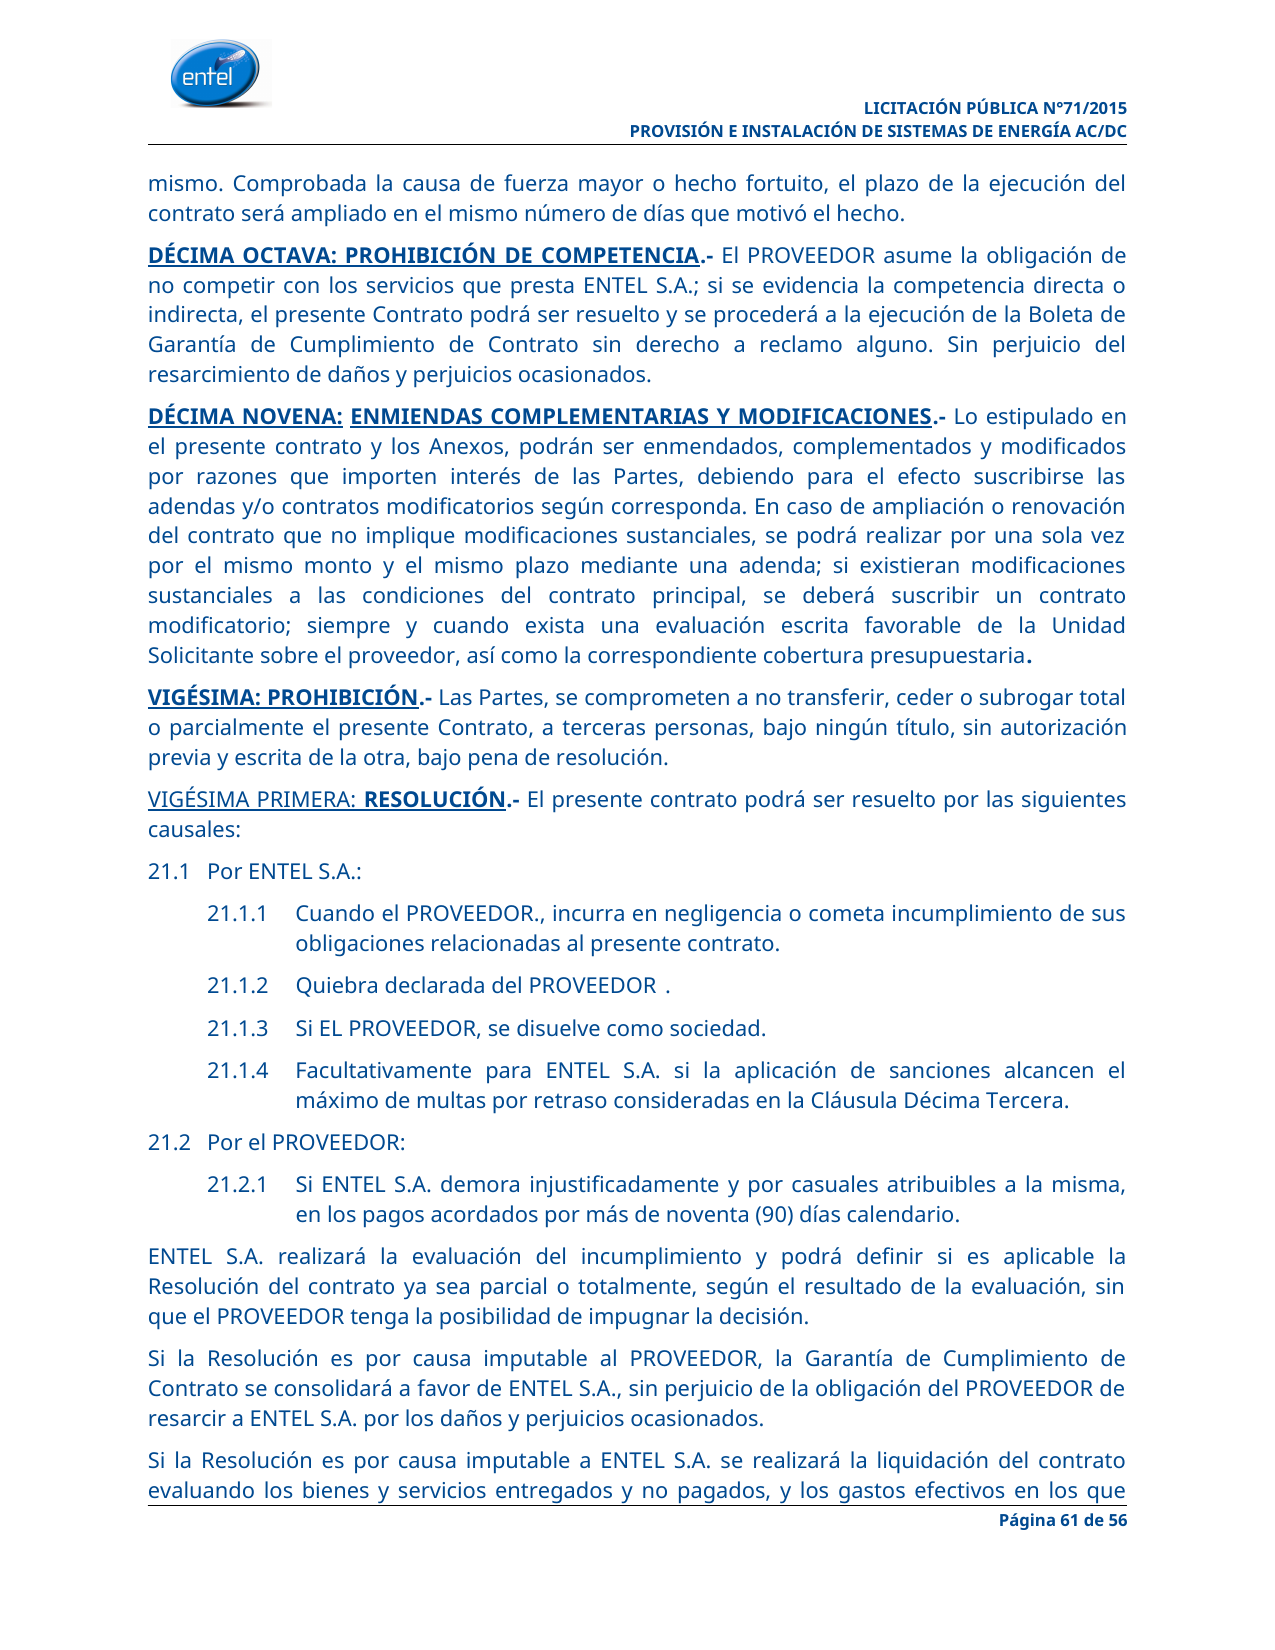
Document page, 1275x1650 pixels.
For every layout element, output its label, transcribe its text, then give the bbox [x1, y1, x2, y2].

text 21.1.2 Quiebra declarada del PROVEEDOR . [148, 970, 1127, 1000]
text 21.2 Por el PROVEEDOR: [148, 1127, 1127, 1157]
text DÉCIMA NOVENA: ENMIENDAS COMPLEMENTARIAS Y MODIFICACIONES.- Lo estipulado en el presente contrato y los Anexos, podrán ser enmendados, complementados y modificados por razones que importen interés de las Partes, debiendo para el efecto suscribirse las adendas y/o contratos modificatorios según corresponda. En caso de ampliación o renovación del contrato que no implique modificaciones sustanciales, se podrá realizar por una sola vez por el mismo monto y el mismo plazo mediante una adenda; si existieran modificaciones sustanciales a las condiciones del contrato principal, se deberá suscribir un contrato modificatorio; siempre y cuando exista una evaluación escrita favorable de la Unidad Solicitante sobre el proveedor, así como la correspondiente cobertura presupuestaria. [148, 401, 1127, 669]
text 21.2.1 Si ENTEL S.A. demora injustificadamente y por casuales atribuibles a la misma, en los pagos acordados por más de noventa (90) días calendario. [207, 1169, 1127, 1229]
text 21.1 Por ENTEL S.A.: [148, 856, 1127, 886]
text Si la Resolución es por causa imputable al PROVEEDOR, la Garantía de Cumplimiento de Contrato se consolidará a favor de ENTEL S.A., sin perjuicio de la obligación del PROVEEDOR de resarcir a ENTEL S.A. por los daños y perjuicios ocasionados. [148, 1343, 1127, 1432]
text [148, 1445, 1127, 1504]
text 21.1.4 Facultativamente para ENTEL S.A. si la aplicación de sanciones alcancen el máximo de multas por retraso consideradas en la Cláusula Décima Tercera. [207, 1055, 1127, 1114]
text 21.1.3 Si EL PROVEEDOR, se disuelve como sociedad. [148, 1012, 1127, 1042]
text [148, 168, 1127, 227]
text ENTEL S.A. realizará la evaluación del incumplimiento y podrá definir si es aplicable la Resolución del contrato ya sea parcial o totalmente, según el resultado de la evaluación, sin que el PROVEEDOR tenga la posibilidad de impugnar la decisión. [148, 1241, 1127, 1331]
text VIGÉSIMA PRIMERA: RESOLUCIÓN.- El presente contrato podrá ser resuelto por las siguientes causales: [148, 784, 1127, 843]
picture [170, 39, 273, 108]
text VIGÉSIMA: PROHIBICIÓN.- Las Partes, se comprometen a no transferir, ceder o subrogar total o parcialmente el presente Contrato, a terceras personas, bajo ningún título, sin autorización previa y escrita de la otra, bajo pena de resolución. [148, 682, 1127, 771]
text 21.1.1 Cuando el PROVEEDOR., incurra en negligencia o cometa incumplimiento de sus obligaciones relacionadas al presente contrato. [207, 898, 1127, 958]
text DÉCIMA OCTAVA: PROHIBICIÓN DE COMPETENCIA.- El PROVEEDOR asume la obligación de no competir con los servicios que presta ENTEL S.A.; si se evidencia la competencia directa o indirecta, el presente Contrato podrá ser resuelto y se procederá a la ejecución de la Boleta de Garantía de Cumplimiento de Contrato sin derecho a reclamo alguno. Sin perjuicio del resarcimiento de daños y perjuicios ocasionados. [148, 240, 1127, 389]
